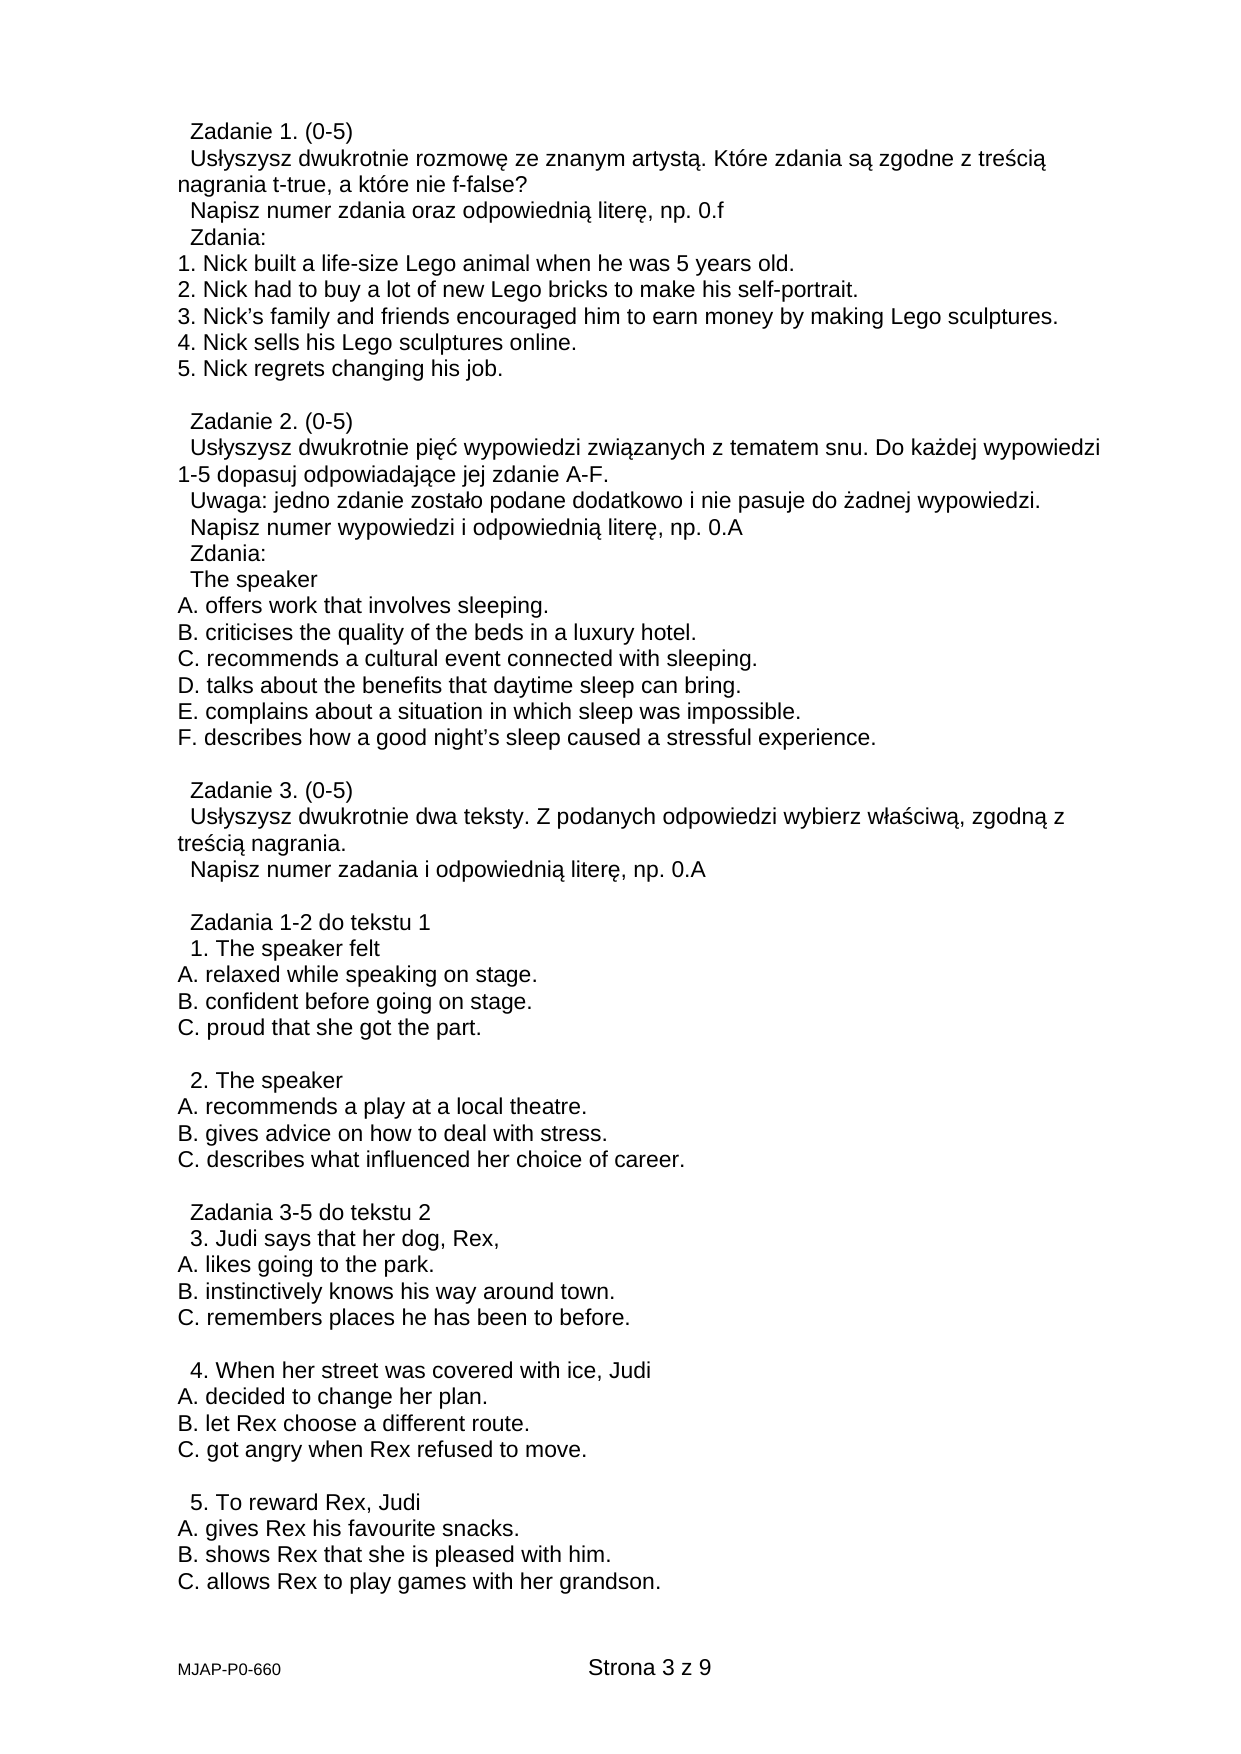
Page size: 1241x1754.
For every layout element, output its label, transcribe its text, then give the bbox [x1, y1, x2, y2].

text B. let Rex choose a different route. [177, 1409, 1122, 1436]
text Napisz numer wypowiedzi i odpowiednią literę, np. 0.A [177, 513, 1122, 540]
text E. complains about a situation in which sleep was impossible. [177, 698, 1122, 724]
text C. recommends a cultural event connected with sleeping. [177, 645, 1122, 672]
text 1. Nick built a life-size Lego animal when he was 5 years old. [177, 250, 1122, 276]
text 5. To reward Rex, Judi [177, 1488, 1122, 1515]
text B. criticises the quality of the beds in a luxury hotel. [177, 619, 1122, 645]
text Usłyszysz dwukrotnie pięć wypowiedzi związanych z tematem snu. Do każdej wypowiedzi 1-5 dopasuj odpowiadające jej zdanie A-F. [177, 434, 1122, 487]
text Zadania 3-5 do tekstu 2 [177, 1199, 1122, 1225]
text Uwaga: jedno zdanie zostało podane dodatkowo i nie pasuje do żadnej wypowiedzi. [177, 487, 1122, 513]
text 2. Nick had to buy a lot of new Lego bricks to make his self-portrait. [177, 276, 1122, 303]
text 4. When her street was covered with ice, Judi [177, 1357, 1122, 1383]
text 3. Nick’s family and friends encouraged him to earn money by making Lego sculptures. [177, 303, 1122, 329]
text A. likes going to the park. [177, 1251, 1122, 1278]
text Zadania 1-2 do tekstu 1 [177, 909, 1122, 935]
text C. proud that she got the part. [177, 1014, 1122, 1041]
text 5. Nick regrets changing his job. [177, 355, 1122, 382]
text C. allows Rex to play games with her grandson. [177, 1568, 1122, 1594]
text A. gives Rex his favourite snacks. [177, 1515, 1122, 1541]
text Zadanie 3. (0-5) [177, 777, 1122, 803]
text C. got angry when Rex refused to move. [177, 1436, 1122, 1462]
text C. describes what influenced her choice of career. [177, 1146, 1122, 1172]
text F. describes how a good night’s sleep caused a stressful experience. [177, 724, 1122, 751]
text The speaker [177, 566, 1122, 592]
text Zdania: [177, 540, 1122, 566]
text 4. Nick sells his Lego sculptures online. [177, 329, 1122, 355]
text A. relaxed while speaking on stage. [177, 961, 1122, 988]
text Napisz numer zadania i odpowiednią literę, np. 0.A [177, 856, 1122, 882]
text Zadanie 2. (0-5) [177, 408, 1122, 434]
text A. recommends a play at a local theatre. [177, 1093, 1122, 1119]
text C. remembers places he has been to before. [177, 1304, 1122, 1330]
text 1. The speaker felt [177, 935, 1122, 961]
text 3. Judi says that her dog, Rex, [177, 1225, 1122, 1251]
text B. confident before going on stage. [177, 988, 1122, 1014]
text A. offers work that involves sleeping. [177, 592, 1122, 619]
text D. talks about the benefits that daytime sleep can bring. [177, 672, 1122, 698]
text Usłyszysz dwukrotnie dwa teksty. Z podanych odpowiedzi wybierz właściwą, zgodną z treścią nagrania. [177, 803, 1122, 856]
text A. decided to change her plan. [177, 1383, 1122, 1409]
text 2. The speaker [177, 1067, 1122, 1093]
text B. instinctively knows his way around town. [177, 1278, 1122, 1304]
text Napisz numer zdania oraz odpowiednią literę, np. 0.f [177, 197, 1122, 223]
text B. shows Rex that she is pleased with him. [177, 1541, 1122, 1568]
text B. gives advice on how to deal with stress. [177, 1119, 1122, 1146]
text Zadanie 1. (0-5) [177, 118, 1122, 144]
text Zdania: [177, 223, 1122, 250]
text Usłyszysz dwukrotnie rozmowę ze znanym artystą. Które zdania są zgodne z treścią nagrania t-true, a które nie f-false? [177, 144, 1122, 197]
